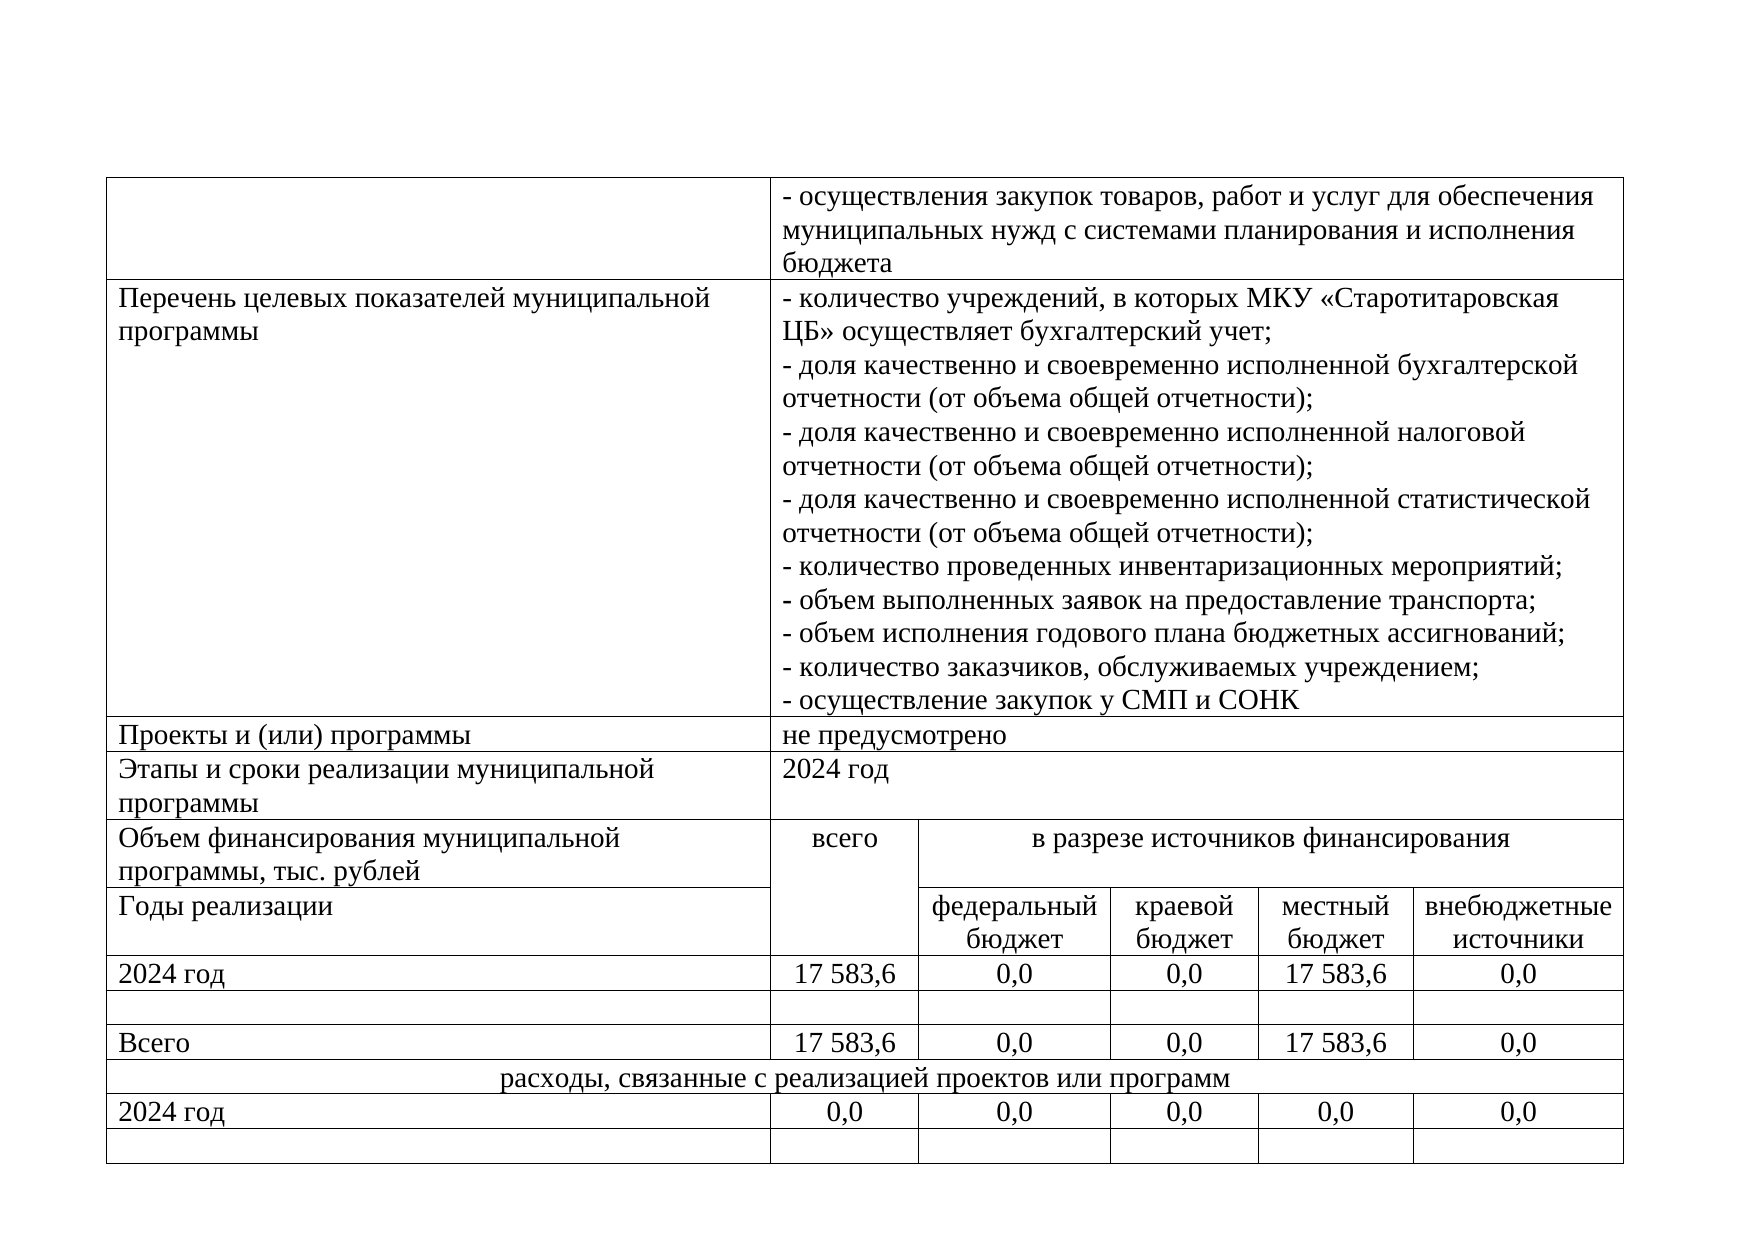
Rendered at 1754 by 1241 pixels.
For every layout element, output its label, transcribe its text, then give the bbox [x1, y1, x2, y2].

table_cell краевой бюджет [1111, 888, 1258, 955]
table_cell [1259, 1129, 1413, 1162]
table_cell [1111, 1129, 1258, 1162]
table_cell 0,0 [919, 1025, 1110, 1059]
table_cell [919, 991, 1110, 1024]
table_cell 2024 год [107, 1094, 770, 1128]
table_cell [107, 991, 770, 1024]
table_cell 0,0 [1414, 956, 1623, 989]
table_cell [771, 991, 918, 1024]
table_cell [1414, 991, 1623, 1024]
table_cell Проекты и (или) программы [107, 717, 770, 751]
table_cell - количество учреждений, в которых МКУ «Старотитаровская ЦБ» осуществляет бухгалтерский учет; - доля качественно и своевременно исполненной бухгалтерской отчетности (от объема общей отчетности); - доля качественно и своевременно исполненной налоговой отчетности (от объема общей отчетности); - доля качественно и своевременно исполненной статистической отчетности (от объема общей отчетности); - количество проведенных инвентаризационных мероприятий; - объем выполненных заявок на предоставление транспорта; - объем исполнения годового плана бюджетных ассигнований; - количество заказчиков, обслуживаемых учреждением; - осуществление закупок у СМП и СОНК [771, 280, 1623, 716]
table_cell Перечень целевых показателей муниципальной программы [107, 280, 770, 716]
table_cell [1259, 991, 1413, 1024]
table_cell 0,0 [1111, 956, 1258, 989]
table_cell внебюджетные источники [1414, 888, 1623, 955]
table_cell Всего [107, 1025, 770, 1059]
table_cell 0,0 [919, 1094, 1110, 1128]
table_cell 17 583,6 [1259, 956, 1413, 989]
table_cell [1111, 991, 1258, 1024]
table_cell всего [771, 820, 918, 955]
table_cell 2024 год [107, 956, 770, 989]
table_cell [771, 178, 1623, 279]
table_cell Годы реализации [107, 888, 770, 955]
table_cell 2024 год [771, 752, 1623, 819]
table_cell 0,0 [919, 956, 1110, 989]
table_cell 0,0 [771, 1094, 918, 1128]
table_cell 0,0 [1414, 1025, 1623, 1059]
table_cell расходы, связанные с реализацией проектов или программ [107, 1060, 1623, 1093]
table_cell 0,0 [1259, 1094, 1413, 1128]
table_cell 17 583,6 [771, 1025, 918, 1059]
table_cell 17 583,6 [1259, 1025, 1413, 1059]
table_cell федеральный бюджет [919, 888, 1110, 955]
table_cell [771, 1129, 918, 1162]
table_cell в разрезе источников финансирования [919, 820, 1623, 887]
table_cell не предусмотрено [771, 717, 1623, 751]
table_cell 0,0 [1414, 1094, 1623, 1128]
table_cell 17 583,6 [771, 956, 918, 989]
table_cell 0,0 [1111, 1094, 1258, 1128]
table_cell Этапы и сроки реализации муниципальной программы [107, 752, 770, 819]
table_cell 0,0 [1111, 1025, 1258, 1059]
table_cell Объем финансирования муниципальной программы, тыс. рублей [107, 820, 770, 887]
table_cell [1414, 1129, 1623, 1162]
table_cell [107, 178, 770, 279]
table_cell [107, 1129, 770, 1162]
table_cell местный бюджет [1259, 888, 1413, 955]
table_cell [919, 1129, 1110, 1162]
